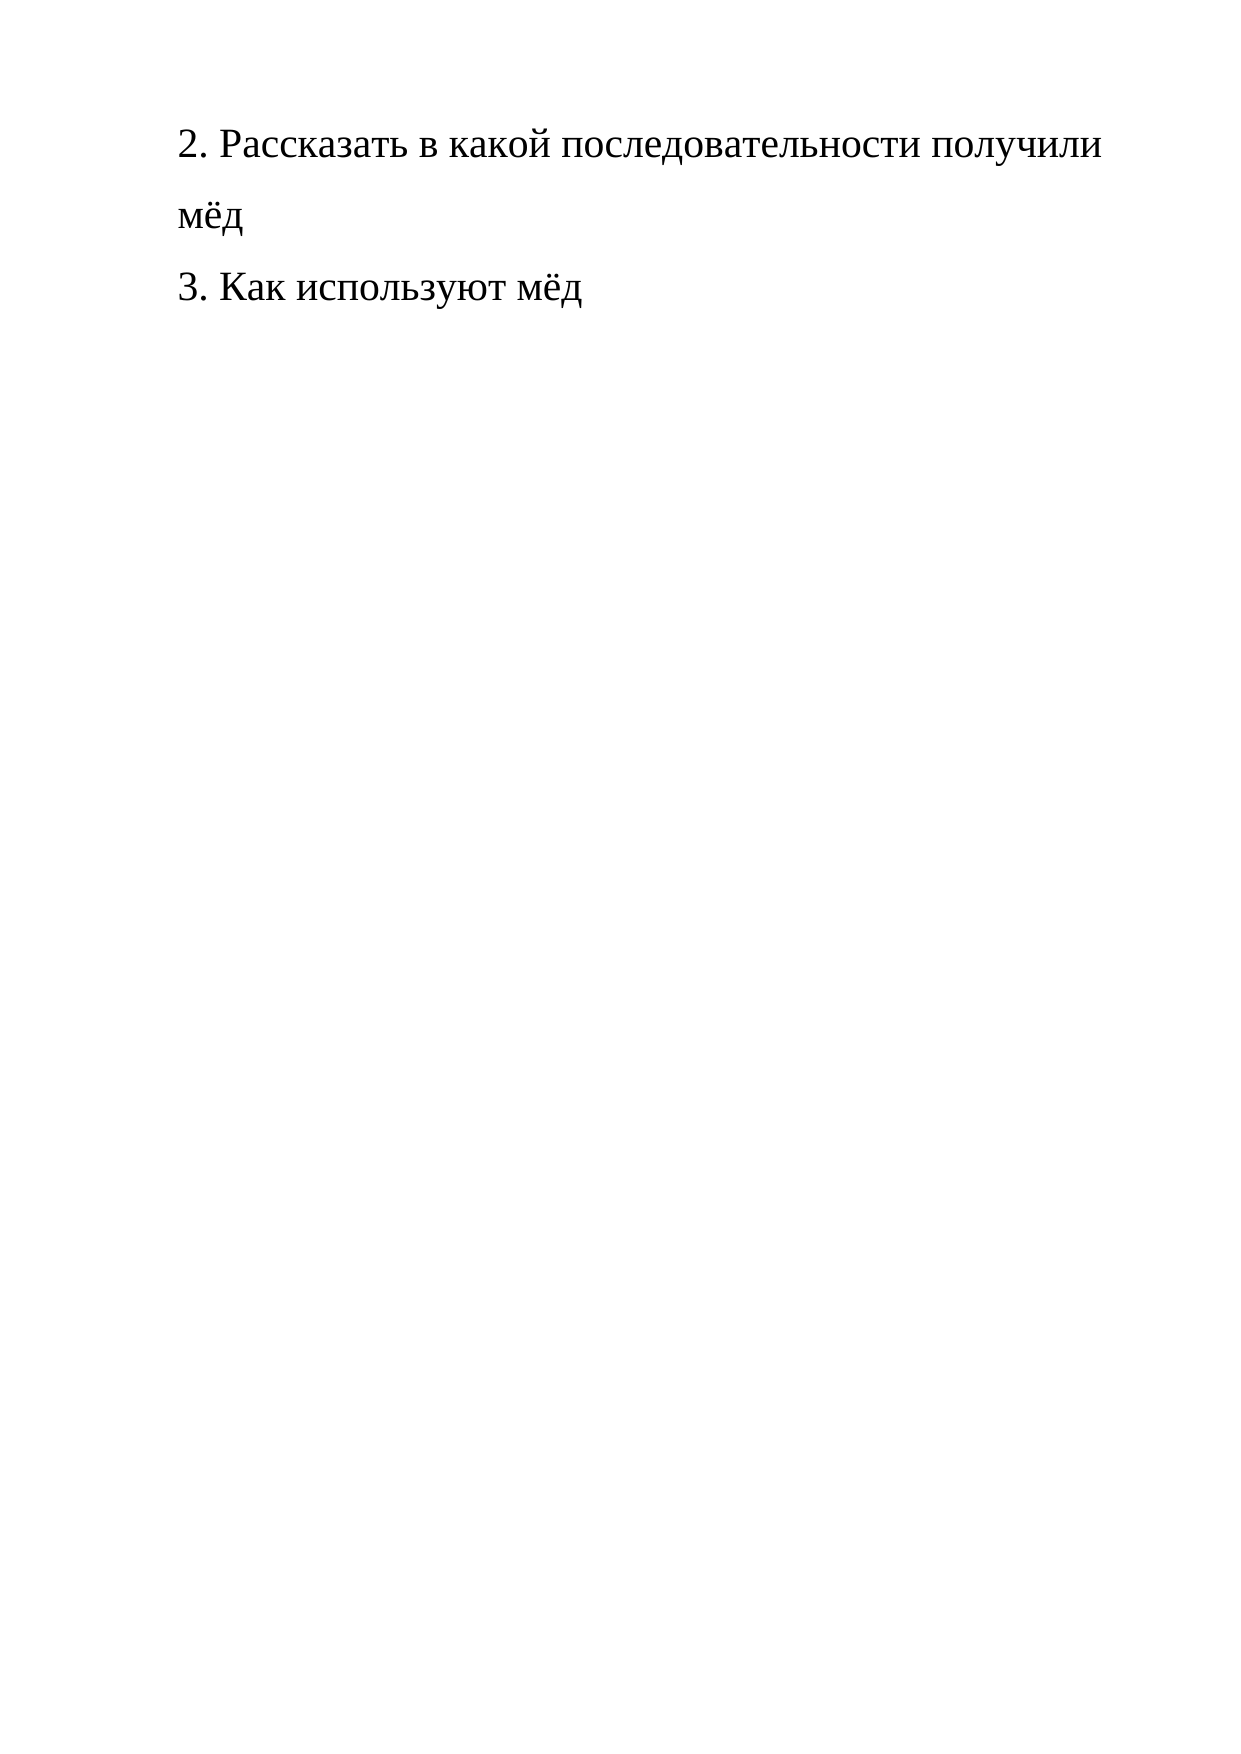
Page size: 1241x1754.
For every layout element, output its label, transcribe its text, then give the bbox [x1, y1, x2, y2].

text 2. Рассказать в какой последовательности получили мёд [177, 118, 1152, 238]
text 3. Как используют мёд [177, 262, 1152, 310]
